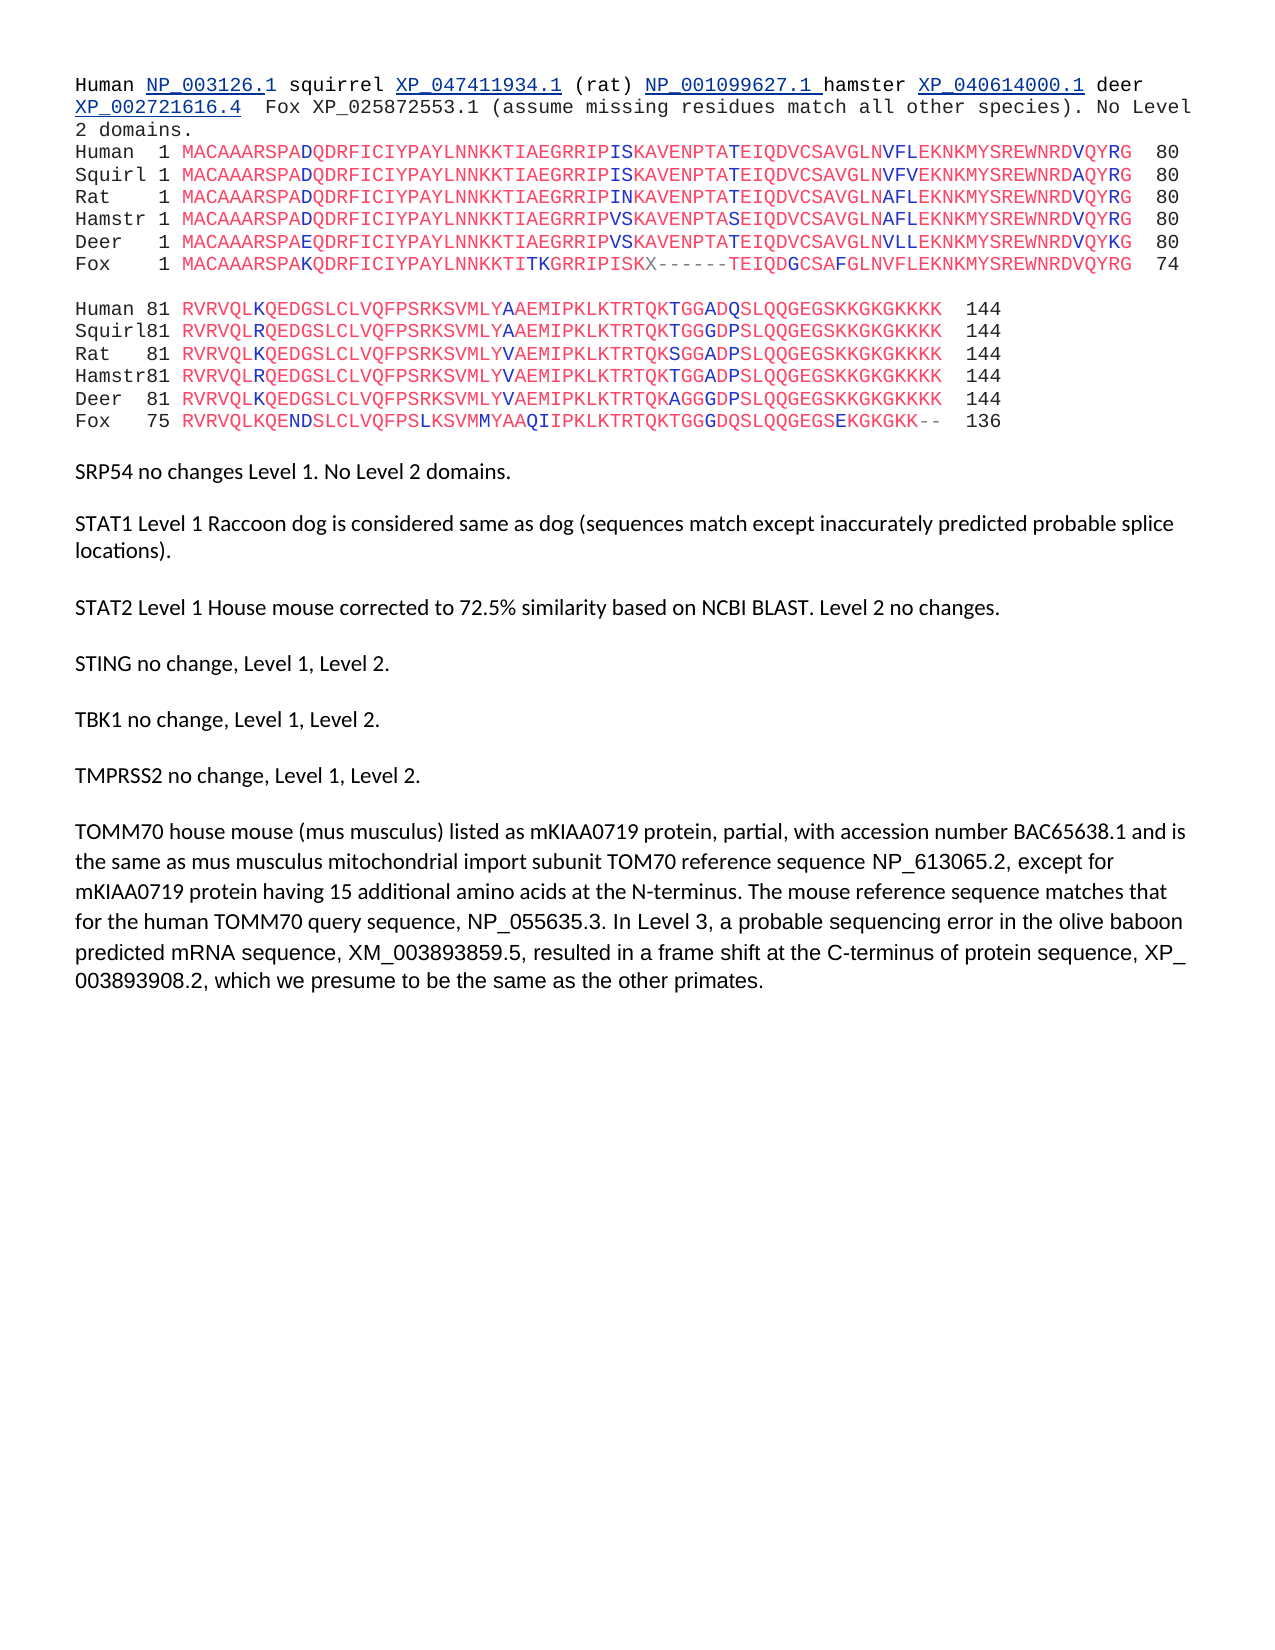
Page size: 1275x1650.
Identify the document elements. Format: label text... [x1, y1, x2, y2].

text Human 81 RVRVQLKQEDGSLCLVQFPSRKSVMLYAAEMIPKLKTRTQKTGGADQSLQQGEGSKKGKGKKKK 144 [75, 299, 1200, 321]
text TOMM70 house mouse (mus musculus) listed as mKIAA0719 protein, partial, with accession number BAC65638.1 and is the same as mus musculus mitochondrial import subunit TOM70 reference sequence NP_613065.2, except for mKIAA0719 protein having 15 additional amino acids at the N-terminus. The mouse reference sequence matches that for the human TOMM70 query sequence, NP_055635.3. In Level 3, a probable sequencing error in the olive baboon predicted mRNA sequence, XM_003893859.5, resulted in a frame shift at the C-terminus of protein sequence, XP_ 003893908.2, which we presume to be the same as the other primates. [75, 817, 1200, 993]
text Deer 81 RVRVQLKQEDGSLCLVQFPSRKSVMLYVAEMIPKLKTRTQKAGGGDPSLQQGEGSKKGKGKKKK 144 [75, 388, 1200, 411]
text STAT2 Level 1 House mouse corrected to 72.5% similarity based on NCBI BLAST. Level 2 no changes. [75, 593, 1200, 621]
text Hamstr81 RVRVQLRQEDGSLCLVQFPSRKSVMLYVAEMIPKLKTRTQKTGGADPSLQQGEGSKKGKGKKKK 144 [75, 366, 1200, 388]
text Squirl 1 MACAAARSPADQDRFICIYPAYLNNKKTIAEGRRIPISKAVENPTATEIQDVCSAVGLNVFVEKNKMYSREWNRDAQYRG 80 [75, 164, 1200, 187]
text Human NP_003126.1 squirrel XP_047411934.1 (rat) NP_001099627.1 hamster XP_040614000.1 deer XP_002721616.4 Fox XP_025872553.1 (assume missing residues match all other species). No Level 2 domains. [75, 75, 1200, 142]
text STAT1 Level 1 Raccoon dog is considered same as dog (sequences match except inaccurately predicted probable splice locations). [75, 509, 1200, 565]
text Hamstr 1 MACAAARSPADQDRFICIYPAYLNNKKTIAEGRRIPVSKAVENPTASEIQDVCSAVGLNAFLEKNKMYSREWNRDVQYRG 80 [75, 209, 1200, 232]
text Human 1 MACAAARSPADQDRFICIYPAYLNNKKTIAEGRRIPISKAVENPTATEIQDVCSAVGLNVFLEKNKMYSREWNRDVQYRG 80 [75, 142, 1200, 164]
text Deer 1 MACAAARSPAEQDRFICIYPAYLNNKKTIAEGRRIPVSKAVENPTATEIQDVCSAVGLNVLLEKNKMYSREWNRDVQYKG 80 [75, 232, 1200, 254]
text Rat 1 MACAAARSPADQDRFICIYPAYLNNKKTIAEGRRIPINKAVENPTATEIQDVCSAVGLNAFLEKNKMYSREWNRDVQYRG 80 [75, 187, 1200, 209]
text STING no change, Level 1, Level 2. [75, 649, 1200, 677]
text Fox 1 MACAAARSPAKQDRFICIYPAYLNNKKTITKGRRIPISKX------TEIQDGCSAFGLNVFLEKNKMYSREWNRDVQYRG 74 [75, 254, 1200, 277]
text Rat 81 RVRVQLKQEDGSLCLVQFPSRKSVMLYVAEMIPKLKTRTQKSGGADPSLQQGEGSKKGKGKKKK 144 [75, 344, 1200, 366]
text SRP54 no changes Level 1. No Level 2 domains. [75, 457, 1200, 485]
text TMPRSS2 no change, Level 1, Level 2. [75, 761, 1200, 789]
text Fox 75 RVRVQLKQENDSLCLVQFPSLKSVMMYAAQIIPKLKTRTQKTGGGDQSLQQGEGSEKGKGKK-- 136 [75, 411, 1200, 433]
text TBK1 no change, Level 1, Level 2. [75, 705, 1200, 733]
text Squirl81 RVRVQLRQEDGSLCLVQFPSRKSVMLYAAEMIPKLKTRTQKTGGGDPSLQQGEGSKKGKGKKKK 144 [75, 321, 1200, 344]
